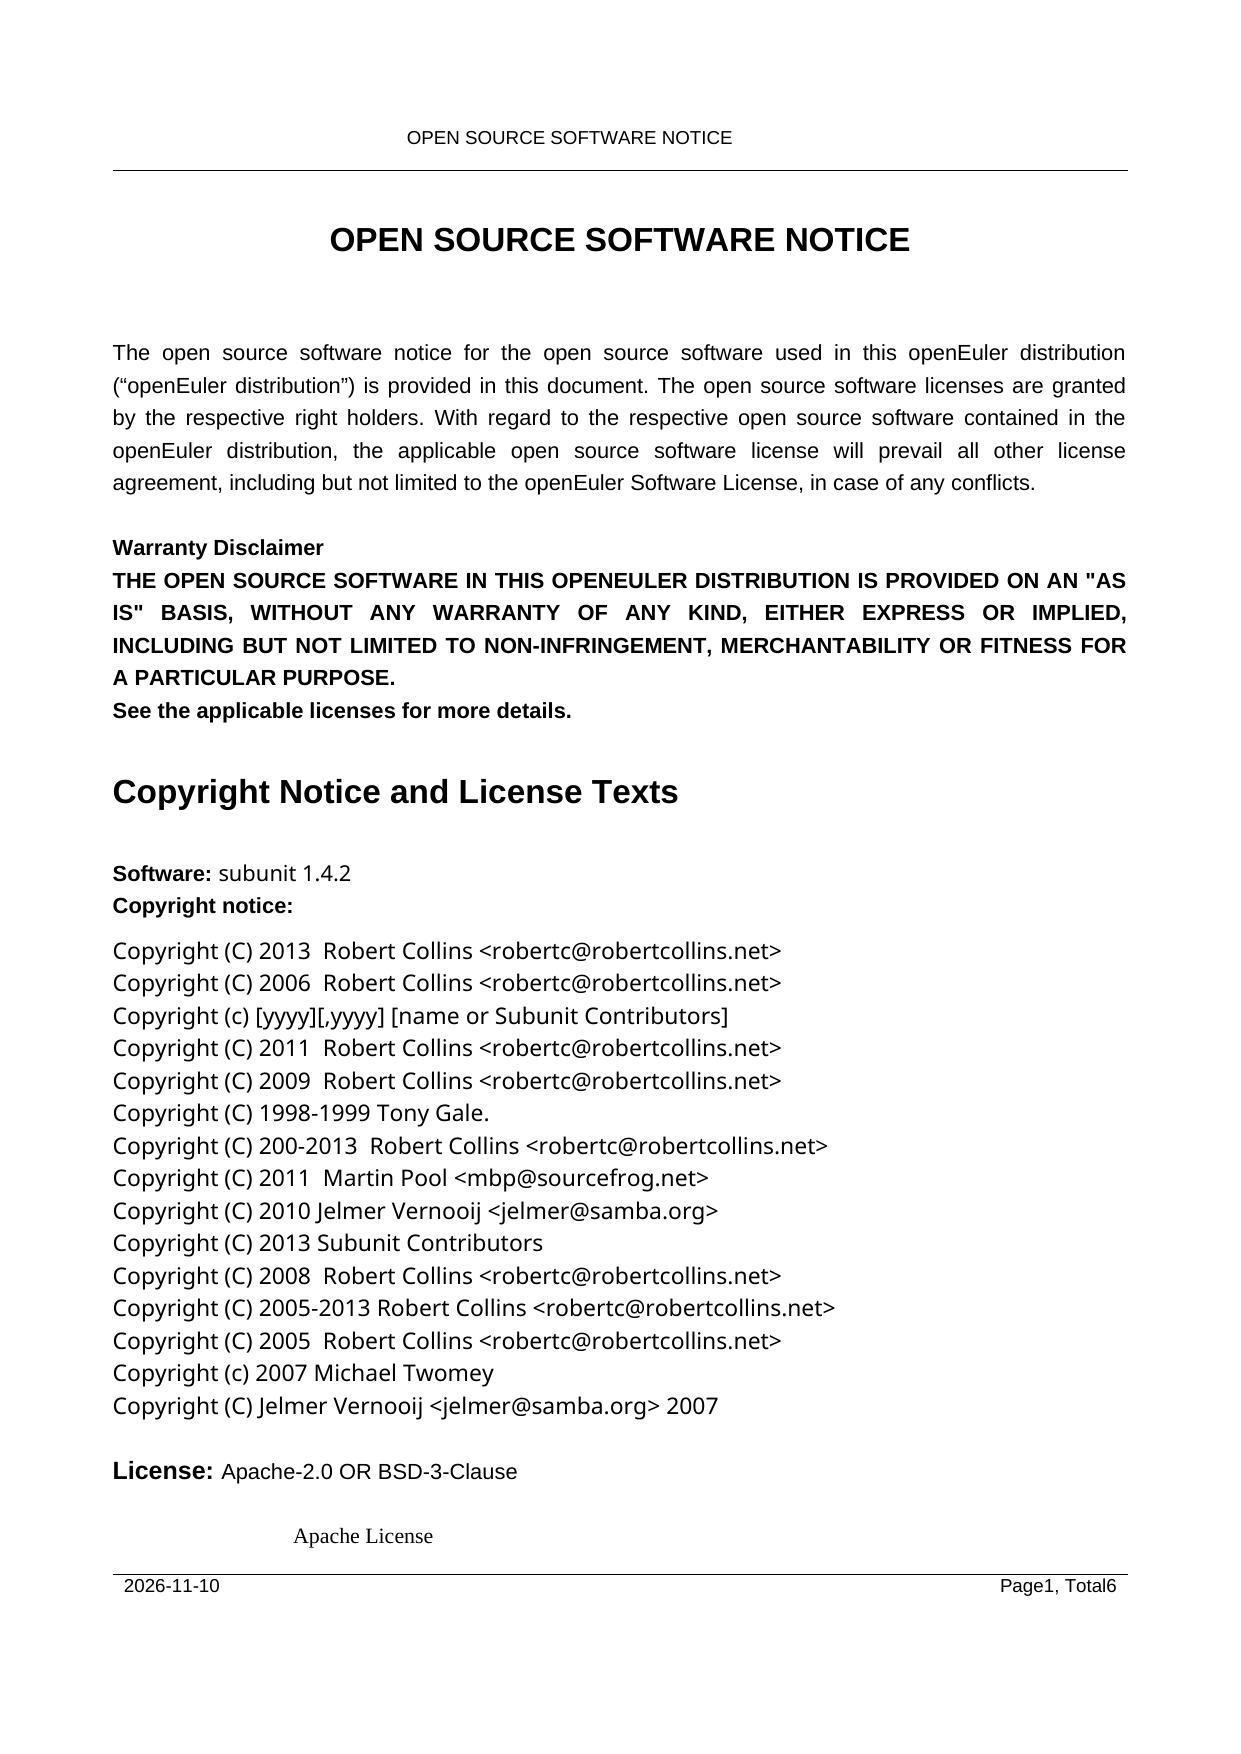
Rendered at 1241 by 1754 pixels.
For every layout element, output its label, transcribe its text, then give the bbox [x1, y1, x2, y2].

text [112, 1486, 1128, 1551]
text The open source software notice for the open source software used in this openEuler distribution (“openEuler distribution”) is provided in this document. The open source software licenses are granted by the respective right holders. With regard to the respective open source software contained in the openEuler distribution, the applicable open source software license will prevail all other license agreement, including but not limited to the openEuler Software License, in case of any conflicts. [112, 336, 1128, 499]
title Software: subunit 1.4.2 [112, 856, 1128, 889]
text Warranty Disclaimer [112, 531, 1128, 564]
text License: Apache-2.0 OR BSD-3-Clause [112, 1454, 1128, 1486]
text OPEN SOURCE SOFTWARE NOTICE [112, 206, 1128, 271]
text Copyright Notice and License Texts [112, 759, 1128, 824]
text THE OPEN SOURCE SOFTWARE IN THIS OPENEULER DISTRIBUTION IS PROVIDED ON AN "AS IS" BASIS, WITHOUT ANY WARRANTY OF ANY KIND, EITHER EXPRESS OR IMPLIED, INCLUDING BUT NOT LIMITED TO NON-INFRINGEMENT, MERCHANTABILITY OR FITNESS FOR A PARTICULAR PURPOSE. See the applicable licenses for more details. [112, 564, 1128, 726]
text Copyright (C) 2013 Robert Collins <robertc@robertcollins.net> Copyright (C) 2006 Robert Collins <robertc@robertcollins.net> Copyright (c) [yyyy][,yyyy] [name or Subunit Contributors] Copyright (C) 2011 Robert Collins <robertc@robertcollins.net> Copyright (C) 2009 Robert Collins <robertc@robertcollins.net> Copyright (C) 1998-1999 Tony Gale. Copyright (C) 200-2013 Robert Collins <robertc@robertcollins.net> Copyright (C) 2011 Martin Pool <mbp@sourcefrog.net> Copyright (C) 2010 Jelmer Vernooij <jelmer@samba.org> Copyright (C) 2013 Subunit Contributors Copyright (C) 2008 Robert Collins <robertc@robertcollins.net> Copyright (C) 2005-2013 Robert Collins <robertc@robertcollins.net> Copyright (C) 2005 Robert Collins <robertc@robertcollins.net> Copyright (c) 2007 Michael Twomey Copyright (C) Jelmer Vernooij <jelmer@samba.org> 2007 [112, 934, 1128, 1454]
text Copyright notice: [112, 889, 1128, 921]
